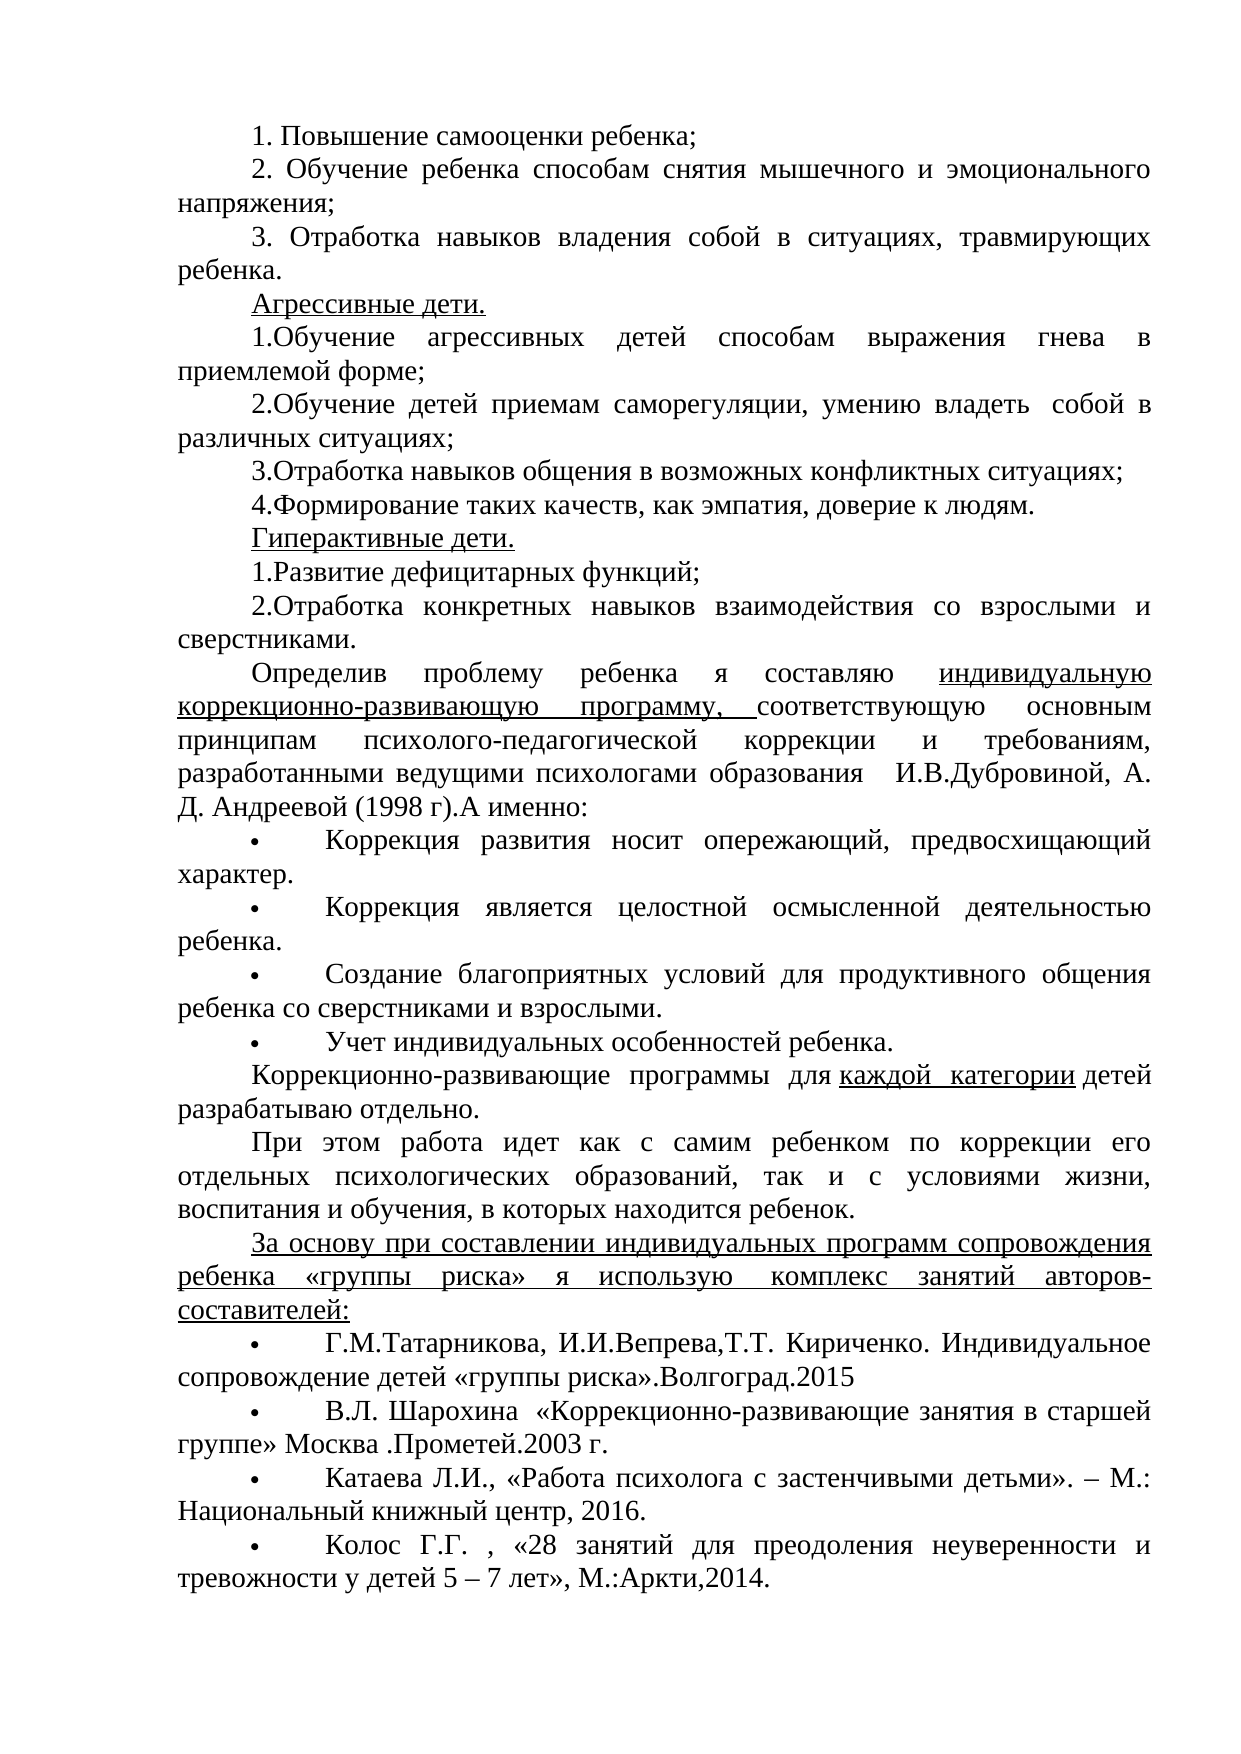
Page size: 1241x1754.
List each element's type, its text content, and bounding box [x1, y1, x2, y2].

text За основу при составлении индивидуальных программ сопровождения ребенка «группы риска» я использую комплекс занятий авторов-составителей: [177, 1289, 1152, 1326]
list Коррекция является целостной осмысленной деятельностью ребенка. [177, 889, 1152, 957]
text 3. Отработка навыков владения собой в ситуациях, травмирующих ребенка. [177, 219, 1152, 286]
list Г.М.Татарникова, И.И.Вепрева,Т.Т. Кириченко. Индивидуальное сопровождение детей «группы риска».Волгоград.2015 [177, 1326, 1152, 1393]
text 2.Обучение детей приемам саморегуляции, умению владеть собой в различных ситуациях; [177, 386, 1152, 453]
list Катаева Л.И., «Работа психолога с застенчивыми детьми». – М.: Национальный книжный центр, 2016. [177, 1460, 1152, 1527]
text 1.Развитие дефицитарных функций; [177, 554, 1152, 588]
text Агрессивные дети. [177, 286, 1152, 319]
list Коррекция развития носит опережающий, предвосхищающий характер. [177, 822, 1152, 889]
text 1.Обучение агрессивных детей способам выражения гнева в приемлемой форме; [177, 319, 1152, 386]
text 3.Отработка навыков общения в возможных конфликтных ситуациях; [177, 453, 1152, 487]
list Колос Г.Г. , «28 занятий для преодоления неуверенности и тревожности у детей 5 – 7 лет», М.:Аркти,2014. [177, 1527, 1152, 1594]
text За основу при составлении индивидуальных программ сопровождения ребенка «группы риска» я использую комплекс занятий авторов-составителей: [177, 1225, 1152, 1288]
text Определив проблему ребенка я составляю индивидуальную коррекционно-развивающую программу, соответствующую основным принципам психолого-педагогической коррекции и требованиям, разработанными ведущими психологами образования И.В.Дубровиной, А. Д. Андреевой (1998 г).А именно: [177, 655, 1152, 822]
text 1. Повышение самооценки ребенка; [177, 118, 1152, 152]
text 2. Обучение ребенка способам снятия мышечного и эмоционального напряжения; [177, 152, 1152, 219]
list Учет индивидуальных особенностей ребенка. [177, 1024, 1152, 1057]
list В.Л. Шарохина «Коррекционно-развивающие занятия в старшей группе» Москва .Прометей.2003 г. [177, 1393, 1152, 1460]
text 2.Отработка конкретных навыков взаимодействия со взрослыми и сверстниками. [177, 588, 1152, 655]
list Создание благоприятных условий для продуктивного общения ребенка со сверстниками и взрослыми. [177, 957, 1152, 1024]
text 4.Формирование таких качеств, как эмпатия, доверие к людям. [177, 487, 1152, 521]
text При этом работа идет как с самим ребенком по коррекции его отдельных психологических образований, так и с условиями жизни, воспитания и обучения, в которых находится ребенок. [177, 1124, 1152, 1225]
text Гиперактивные дети. [177, 521, 1152, 554]
text Коррекционно-развивающие программы для каждой категории детей разрабатываю отдельно. [177, 1057, 1152, 1124]
